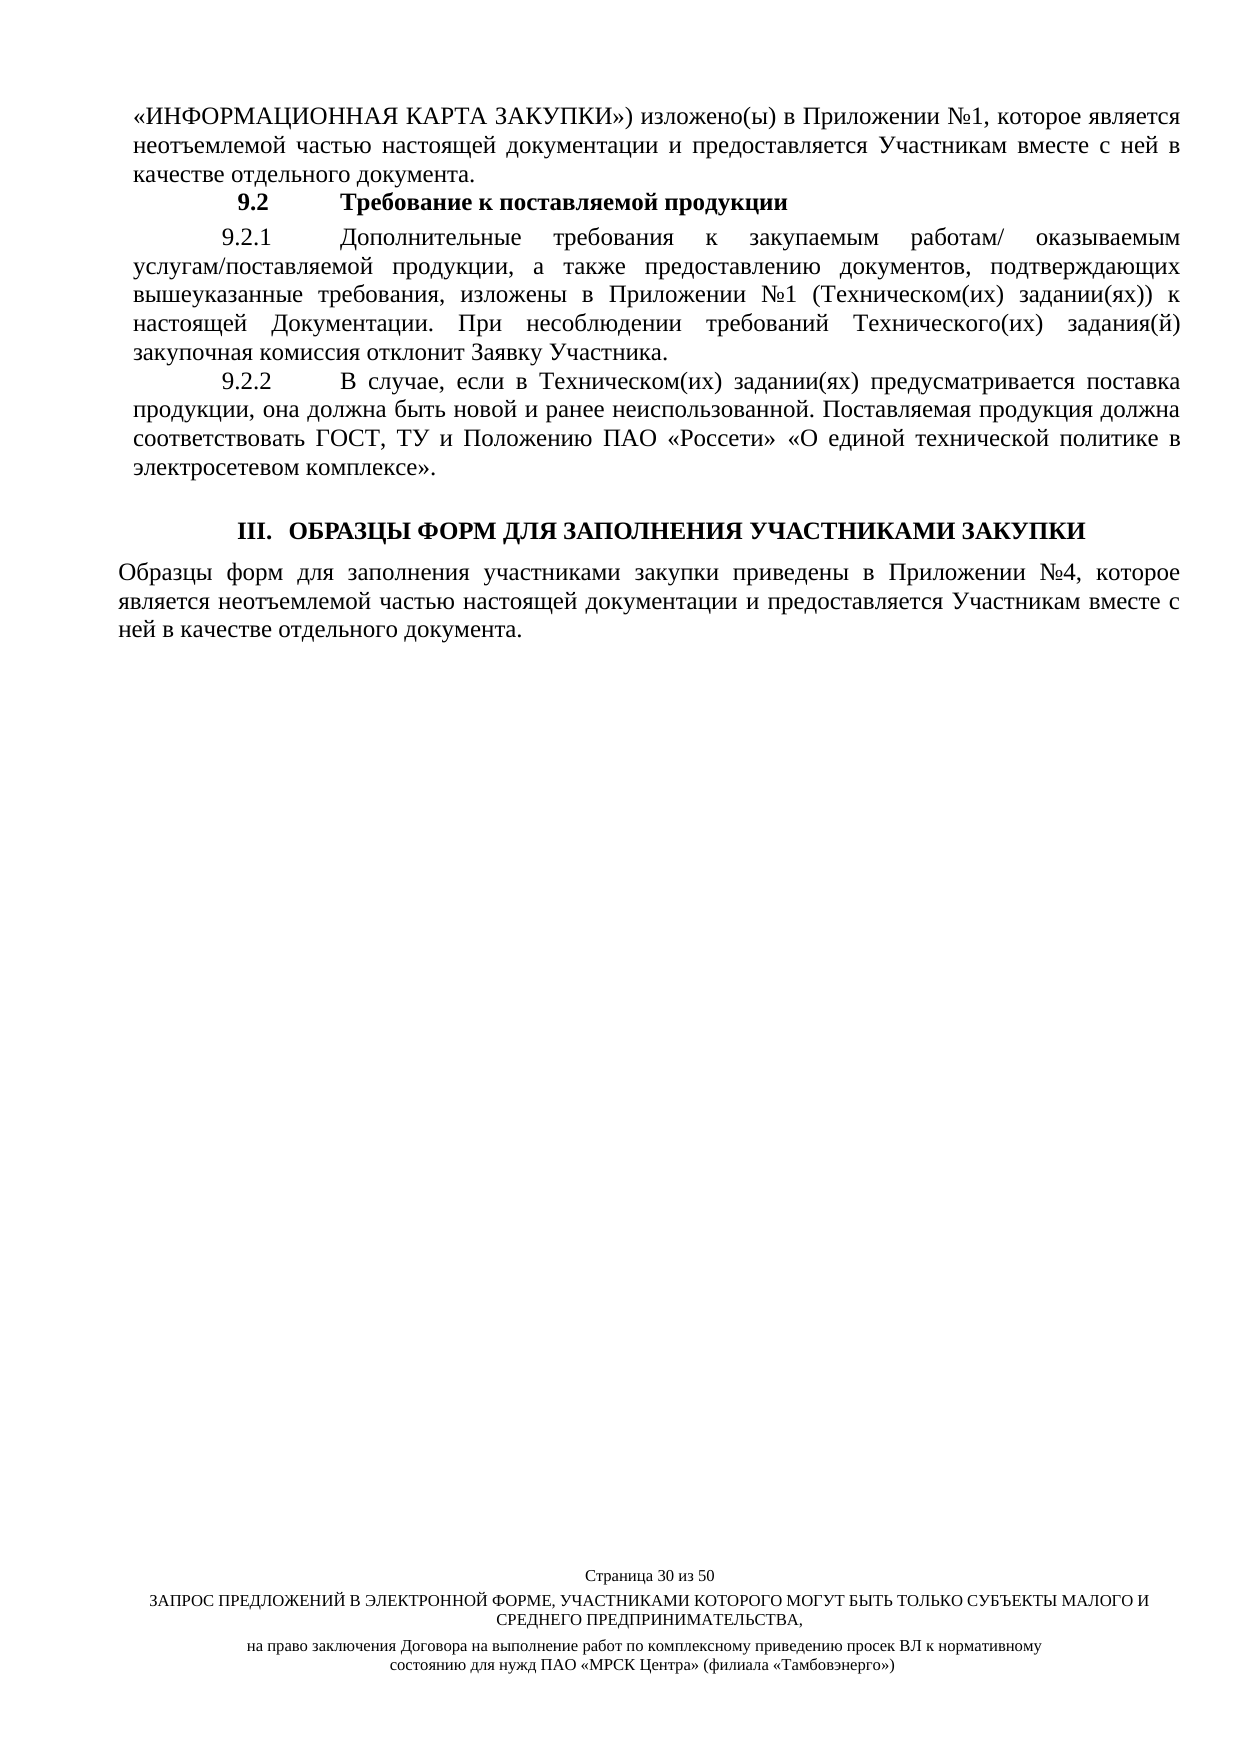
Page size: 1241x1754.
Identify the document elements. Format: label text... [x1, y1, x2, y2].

subtitle В случае, если в Техническом(их) задании(ях) предусматривается поставка продукции, она должна быть новой и ранее неиспользованной. Поставляемая продукция должна соответствовать ГОСТ, ТУ и Положению ПАО «Россети» «О единой технической политике в электросетевом комплексе». [133, 366, 1181, 481]
subtitle Дополнительные требования к закупаемым работам/ оказываемым услугам/поставляемой продукции, а также предоставлению документов, подтверждающих вышеуказанные требования, изложены в Приложении №1 (Техническом(их) задании(ях)) к настоящей Документации. При несоблюдении требований Технического(их) задания(й) закупочная комиссия отклонит Заявку Участника. [133, 222, 1181, 366]
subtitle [133, 101, 1181, 187]
subtitle Требование к поставляемой продукции [178, 187, 1181, 216]
subtitle ОБРАЗЦЫ ФОРМ ДЛЯ ЗАПОЛНЕНИЯ УЧАСТНИКАМИ ЗАКУПКИ [118, 516, 1181, 544]
subtitle Образцы форм для заполнения участниками закупки приведены в Приложении №4, которое является неотъемлемой частью настоящей документации и предоставляется Участникам вместе с ней в качестве отдельного документа. [118, 557, 1181, 643]
